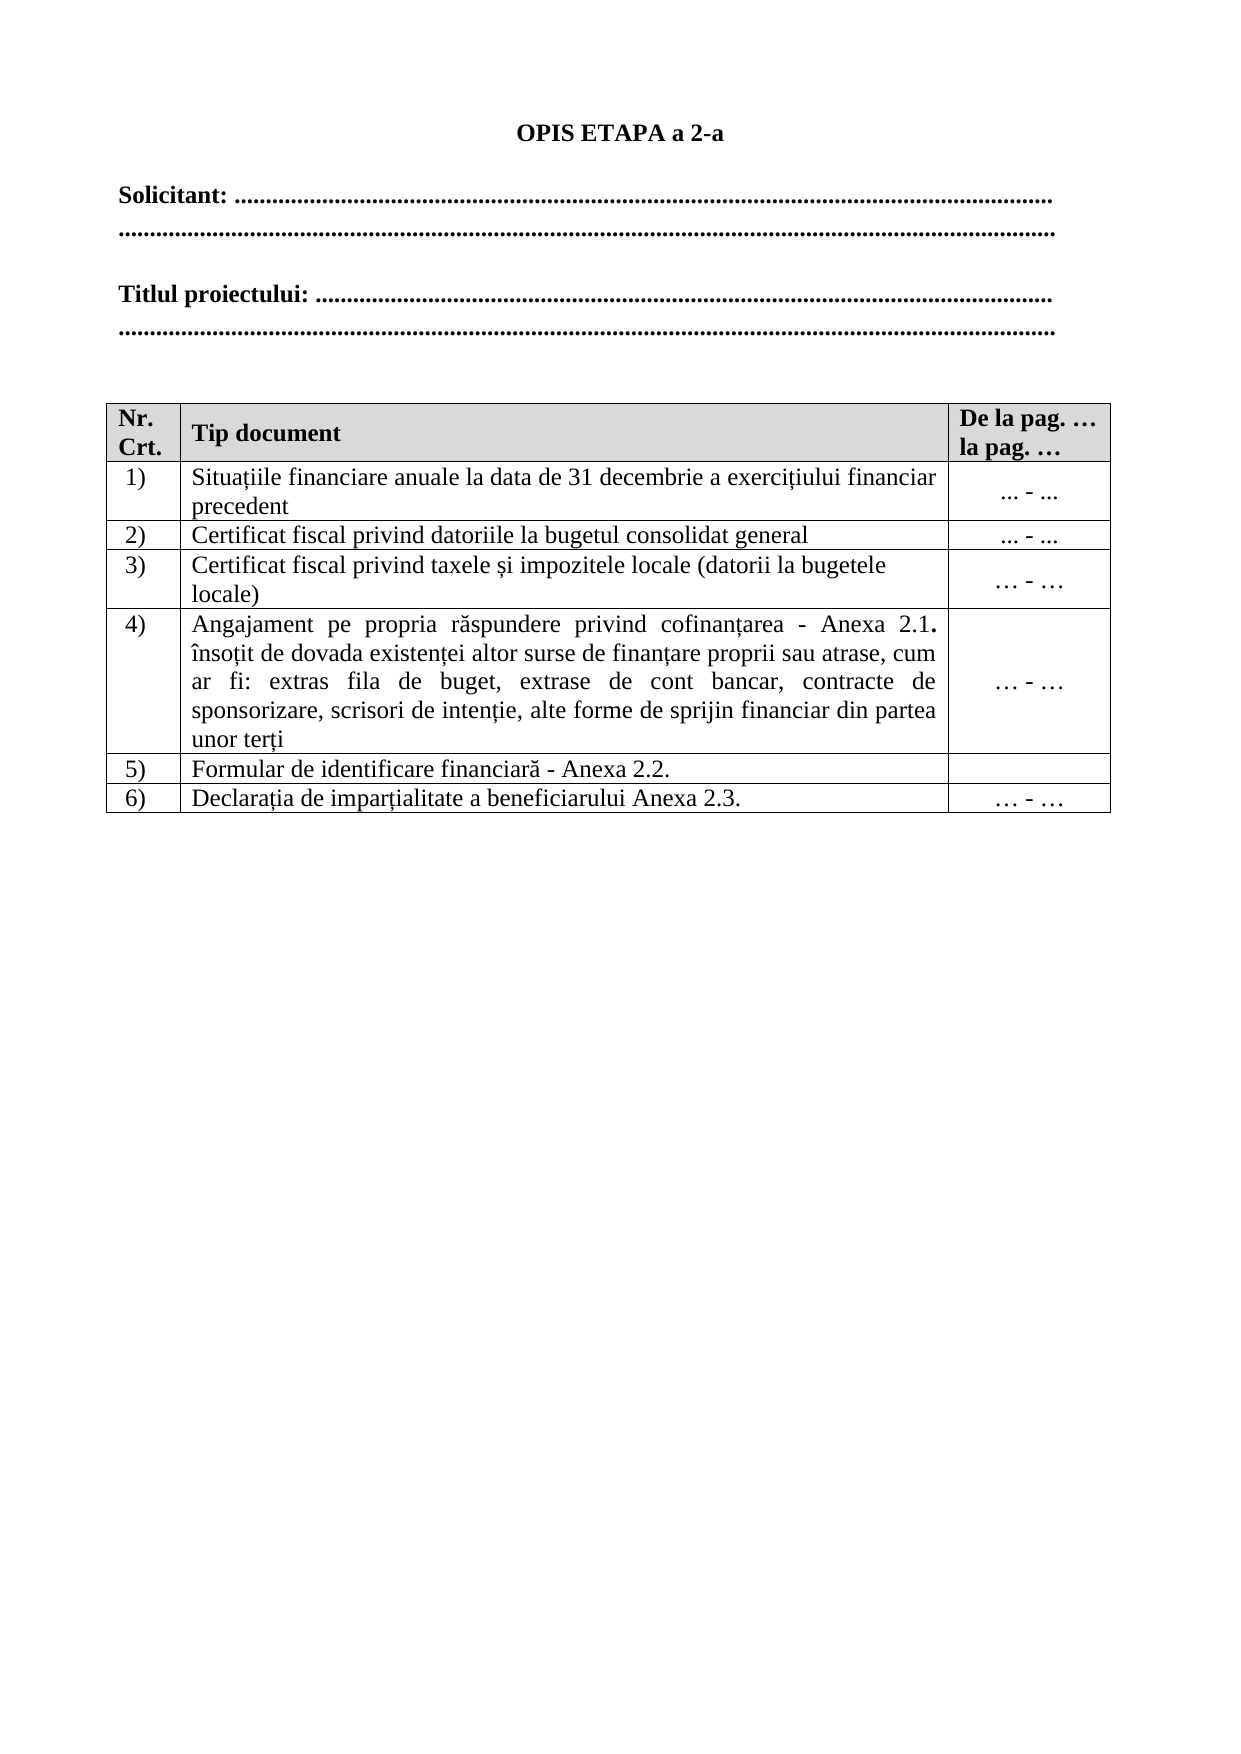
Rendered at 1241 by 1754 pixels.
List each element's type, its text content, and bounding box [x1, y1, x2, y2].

text Solicitant: ................................................................................................................................... [118, 180, 1122, 209]
text ...................................................................................................................................................... [118, 213, 1122, 242]
table_cell Declarația de imparțialitate a beneficiarului Anexa 2.3. [181, 784, 948, 812]
table_cell [107, 521, 180, 549]
table_cell [107, 550, 180, 608]
table_header Nr. Crt. [107, 404, 180, 461]
table_header Tip document [181, 404, 948, 461]
table_cell Situațiile financiare anuale la data de 31 decembrie a exercițiului financiar precedent [181, 462, 948, 519]
table_cell ... - ... [949, 462, 1110, 519]
table_cell … - … [949, 609, 1110, 753]
table_cell Formular de identificare financiară - Anexa 2.2. [181, 754, 948, 782]
table_cell ... - ... [949, 521, 1110, 549]
table_header De la pag. … la pag. … [949, 404, 1110, 461]
table_cell [107, 609, 180, 753]
table_cell [949, 754, 1110, 782]
text Titlul proiectului: ...................................................................................................................... [118, 279, 1122, 308]
table_cell … - … [949, 550, 1110, 608]
table_cell [107, 462, 180, 519]
text OPIS ETAPA a 2-a [118, 118, 1122, 147]
table_cell Angajament pe propria răspundere privind cofinanțarea - Anexa 2.1. însoțit de dovada existenței altor surse de finanțare proprii sau atrase, cum ar fi: extras fila de buget, extrase de cont bancar, contracte de sponsorizare, scrisori de intenție, alte forme de sprijin financiar din partea unor terți [181, 609, 948, 753]
table_cell … - … [949, 784, 1110, 812]
text ...................................................................................................................................................... [118, 312, 1122, 341]
table_cell Certificat fiscal privind taxele și impozitele locale (datorii la bugetele locale) [181, 550, 948, 608]
table_cell [107, 754, 180, 782]
table_cell Certificat fiscal privind datoriile la bugetul consolidat general [181, 521, 948, 549]
table_cell [107, 784, 180, 812]
